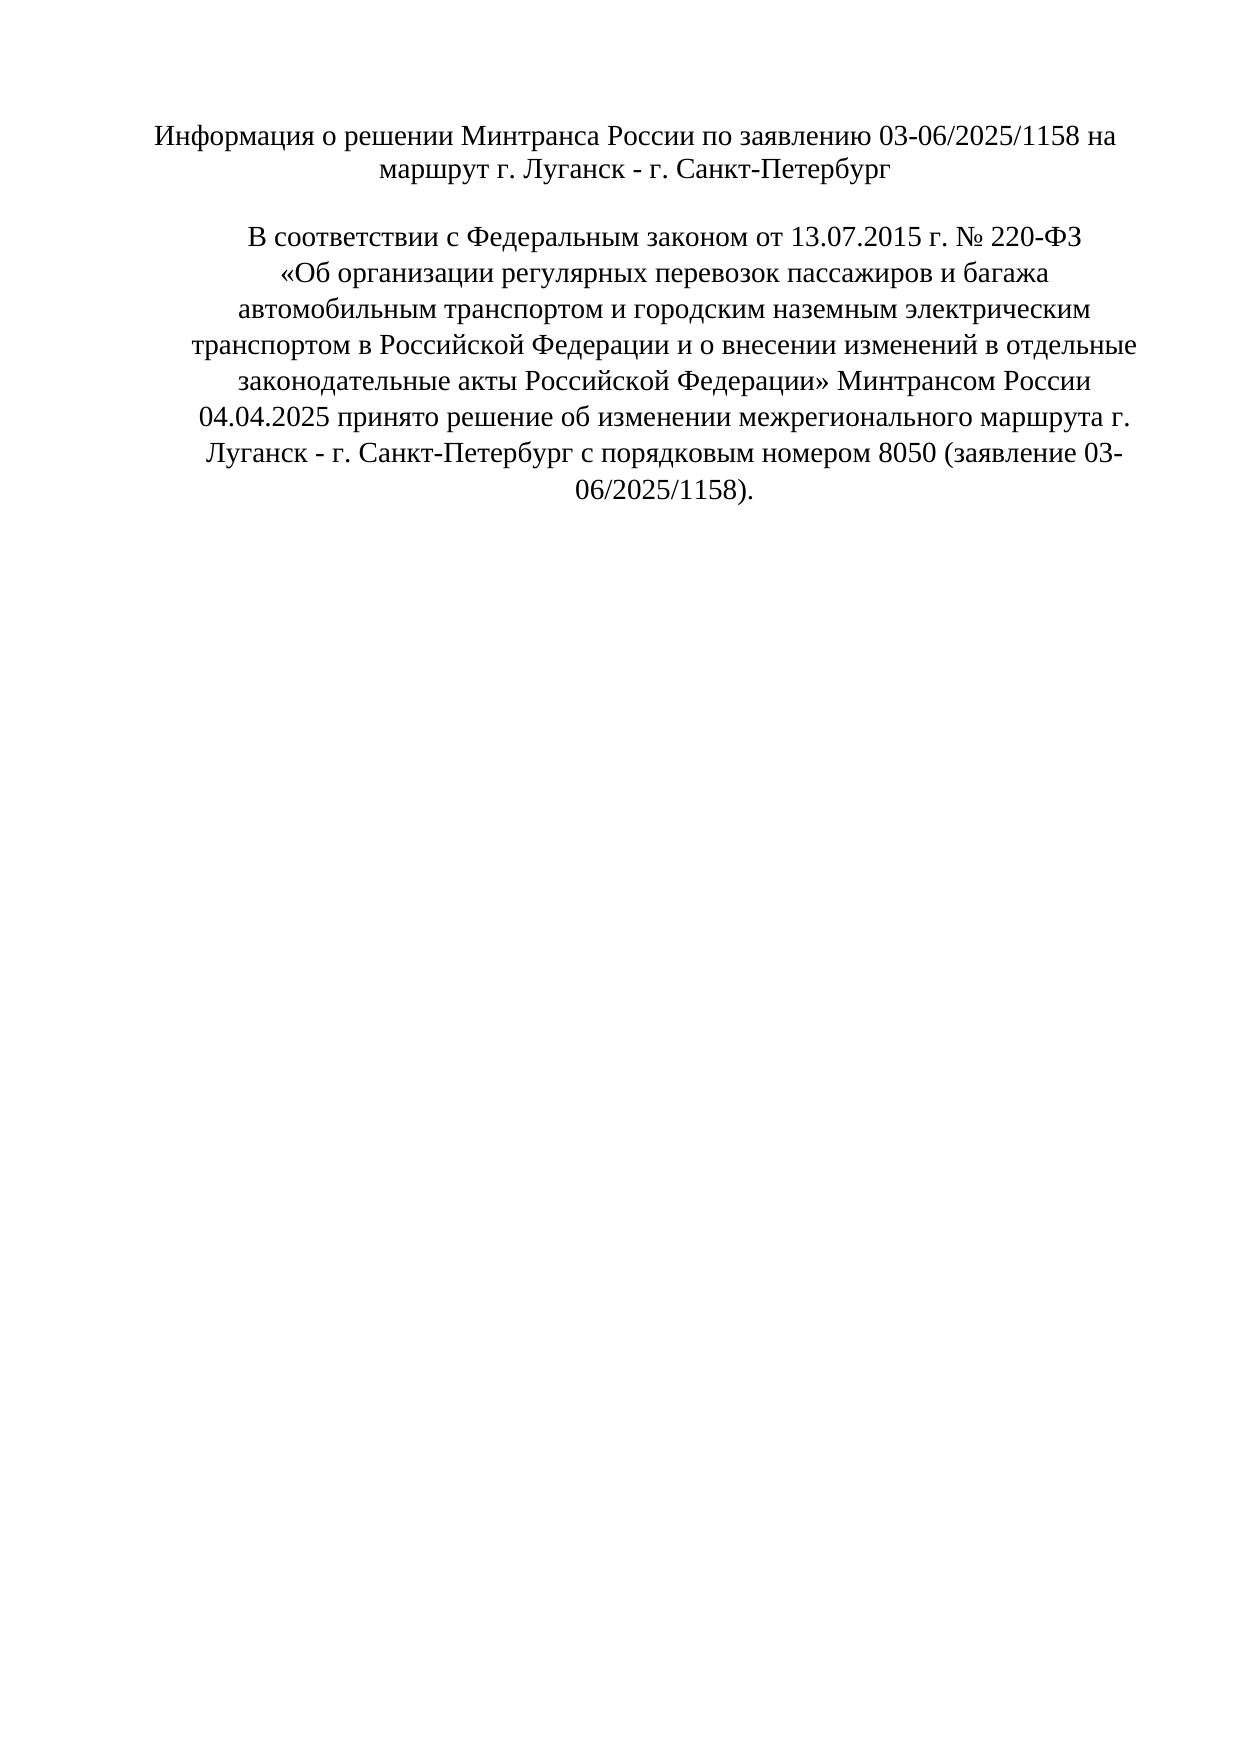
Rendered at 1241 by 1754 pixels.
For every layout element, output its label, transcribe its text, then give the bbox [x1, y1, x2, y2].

text Информация о решении Минтранса России по заявлению 03-06/2025/1158 на маршрут г. Луганск - г. Санкт-Петербург [118, 118, 1152, 185]
text В соответствии с Федеральным законом от 13.07.2015 г. № 220-ФЗ «Об организации регулярных перевозок пассажиров и багажа автомобильным транспортом и городским наземным электрическим транспортом в Российской Федерации и о внесении изменений в отдельные законодательные акты Российской Федерации» Минтрансом России 04.04.2025 принято решение об изменении межрегионального маршрута г. Луганск - г. Санкт-Петербург с порядковым номером 8050 (заявление 03-06/2025/1158). [177, 219, 1152, 505]
